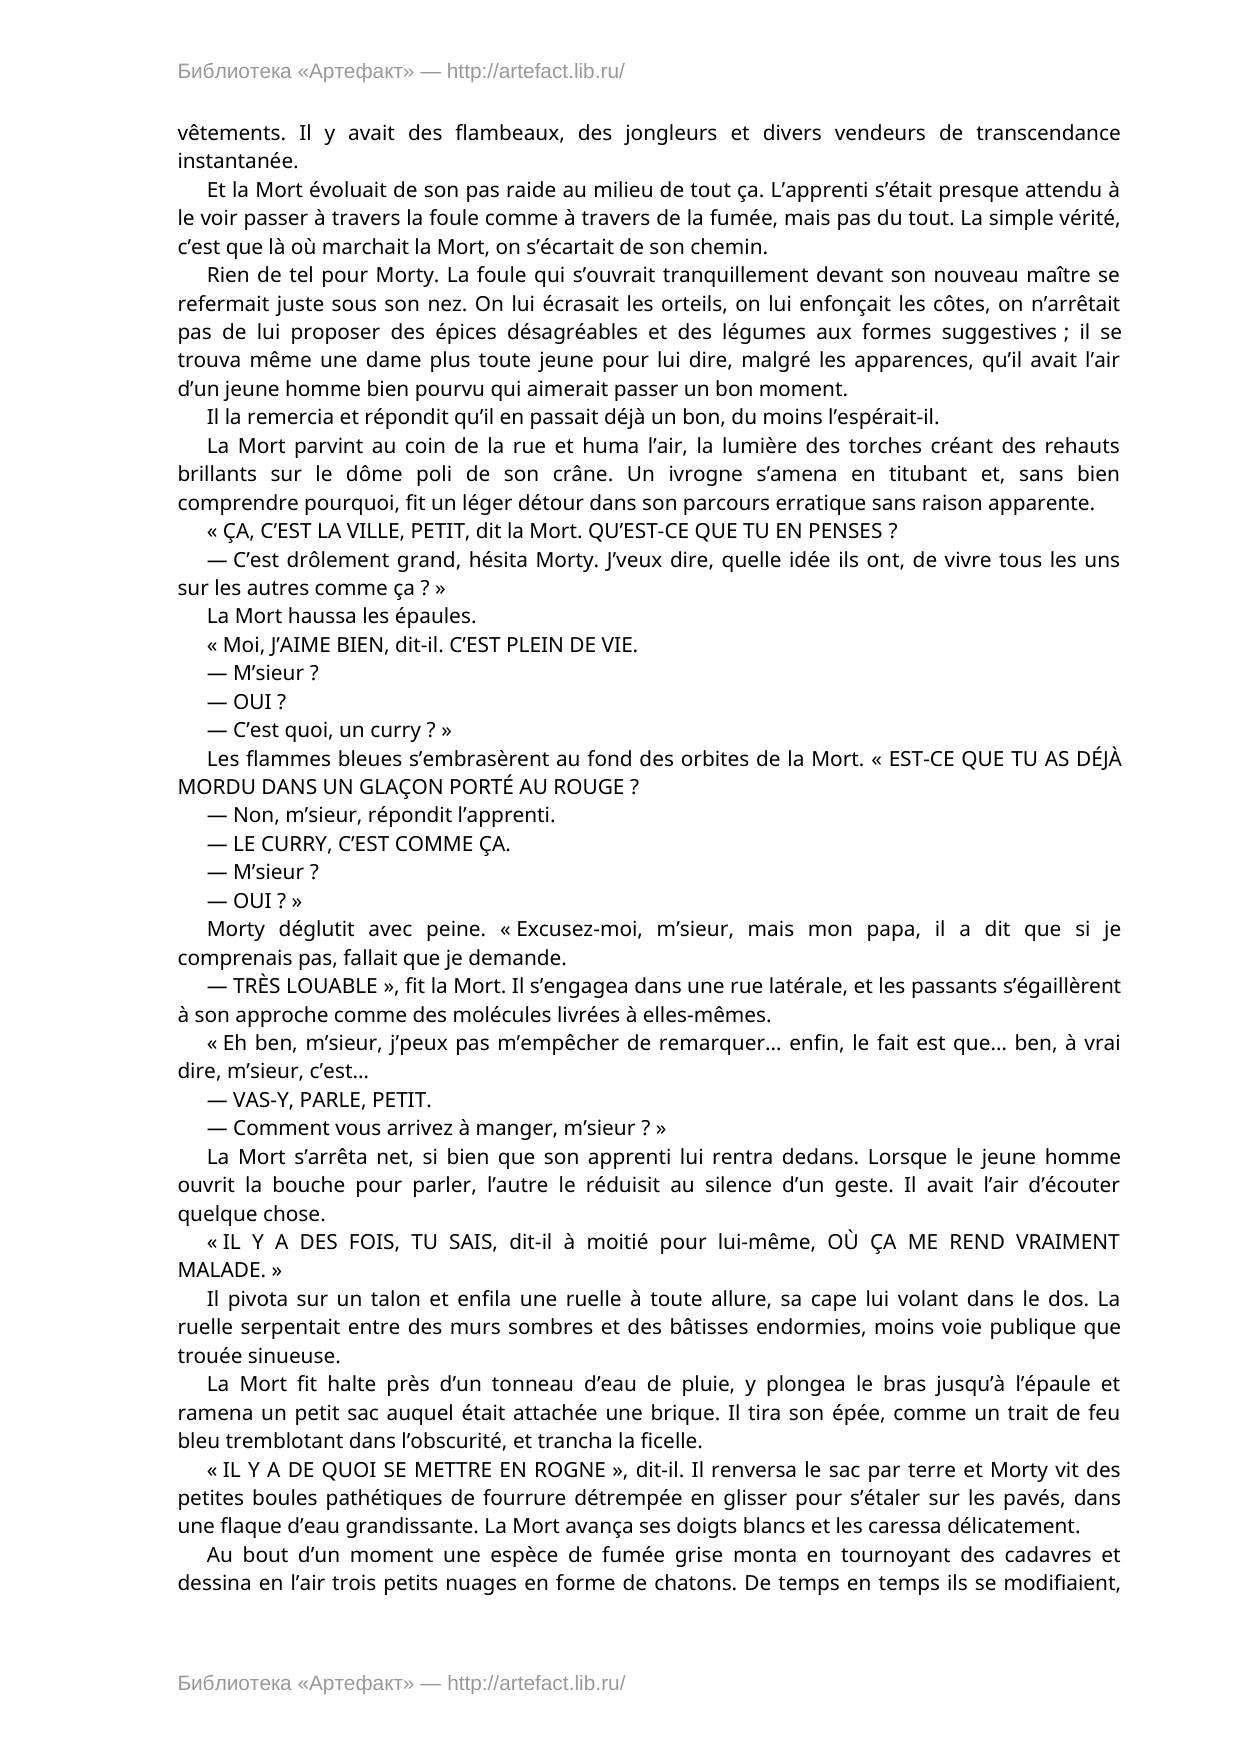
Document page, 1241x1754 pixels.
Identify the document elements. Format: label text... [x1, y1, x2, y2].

text — OUI ? » [177, 886, 1122, 914]
text — VAS-Y, PARLE, PETIT. [177, 1085, 1122, 1113]
text « IL Y A DE QUOI SE METTRE EN ROGNE », dit-il. Il renversa le sac par terre et Morty vit des petites boules pathétiques de fourrure détrempée en glisser pour s’étaler sur les pavés, dans une flaque d’eau grandissante. La Mort avança ses doigts blancs et les caressa délicatement. [177, 1455, 1122, 1540]
text — Non, m’sieur, répondit l’apprenti. [177, 801, 1122, 829]
text Morty déglutit avec peine. « Excusez-moi, m’sieur, mais mon papa, il a dit que si je comprenais pas, fallait que je demande. [177, 914, 1122, 971]
text Les flammes bleues s’embrasèrent au fond des orbites de la Mort. « EST-CE QUE TU AS DÉJÀ MORDU DANS UN GLAÇON PORTÉ AU ROUGE ? [177, 744, 1122, 801]
text — C’est drôlement grand, hésita Morty. J’veux dire, quelle idée ils ont, de vivre tous les uns sur les autres comme ça ? » [177, 545, 1122, 602]
text — LE CURRY, C’EST COMME ÇA. [177, 829, 1122, 857]
text Rien de tel pour Morty. La foule qui s’ouvrait tranquillement devant son nouveau maître se refermait juste sous son nez. On lui écrasait les orteils, on lui enfonçait les côtes, on n’arrêtait pas de lui proposer des épices désagréables et des légumes aux formes suggestives ; il se trouva même une dame plus toute jeune pour lui dire, malgré les apparences, qu’il avait l’air d’un jeune homme bien pourvu qui aimerait passer un bon moment. [177, 260, 1122, 402]
text — M’sieur ? [177, 857, 1122, 886]
text La Mort s’arrêta net, si bien que son apprenti lui rentra dedans. Lorsque le jeune homme ouvrit la bouche pour parler, l’autre le réduisit au silence d’un geste. Il avait l’air d’écouter quelque chose. [177, 1142, 1122, 1227]
text Il pivota sur un talon et enfila une ruelle à toute allure, sa cape lui volant dans le dos. La ruelle serpentait entre des murs sombres et des bâtisses endormies, moins voie publique que trouée sinueuse. [177, 1284, 1122, 1369]
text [177, 1540, 1122, 1597]
text — TRÈS LOUABLE », fit la Mort. Il s’engagea dans une rue latérale, et les passants s’égaillèrent à son approche comme des molécules livrées à elles-mêmes. [177, 971, 1122, 1028]
text — C’est quoi, un curry ? » [177, 715, 1122, 744]
text — Comment vous arrivez à manger, m’sieur ? » [177, 1113, 1122, 1142]
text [177, 118, 1122, 175]
text « Eh ben, m’sieur, j’peux pas m’empêcher de remarquer… enfin, le fait est que… ben, à vrai dire, m’sieur, c’est… [177, 1028, 1122, 1085]
text « Moi, J’AIME BIEN, dit-il. C’EST PLEIN DE VIE. [177, 630, 1122, 658]
text La Mort fit halte près d’un tonneau d’eau de pluie, y plongea le bras jusqu’à l’épaule et ramena un petit sac auquel était attachée une brique. Il tira son épée, comme un trait de feu bleu tremblotant dans l’obscurité, et trancha la ficelle. [177, 1369, 1122, 1455]
text La Mort haussa les épaules. [177, 602, 1122, 630]
text — M’sieur ? [177, 658, 1122, 687]
text Et la Mort évoluait de son pas raide au milieu de tout ça. L’apprenti s’était presque attendu à le voir passer à travers la foule comme à travers de la fumée, mais pas du tout. La simple vérité, c’est que là où marchait la Mort, on s’écartait de son chemin. [177, 175, 1122, 260]
text La Mort parvint au coin de la rue et huma l’air, la lumière des torches créant des rehauts brillants sur le dôme poli de son crâne. Un ivrogne s’amena en titubant et, sans bien comprendre pourquoi, fit un léger détour dans son parcours erratique sans raison apparente. [177, 431, 1122, 516]
text Il la remercia et répondit qu’il en passait déjà un bon, du moins l’espérait-il. [177, 402, 1122, 431]
text « IL Y A DES FOIS, TU SAIS, dit-il à moitié pour lui-même, OÙ ÇA ME REND VRAIMENT MALADE. » [177, 1227, 1122, 1284]
text — OUI ? [177, 687, 1122, 715]
text « ÇA, C’EST LA VILLE, PETIT, dit la Mort. QU’EST-CE QUE TU EN PENSES ? [177, 516, 1122, 545]
